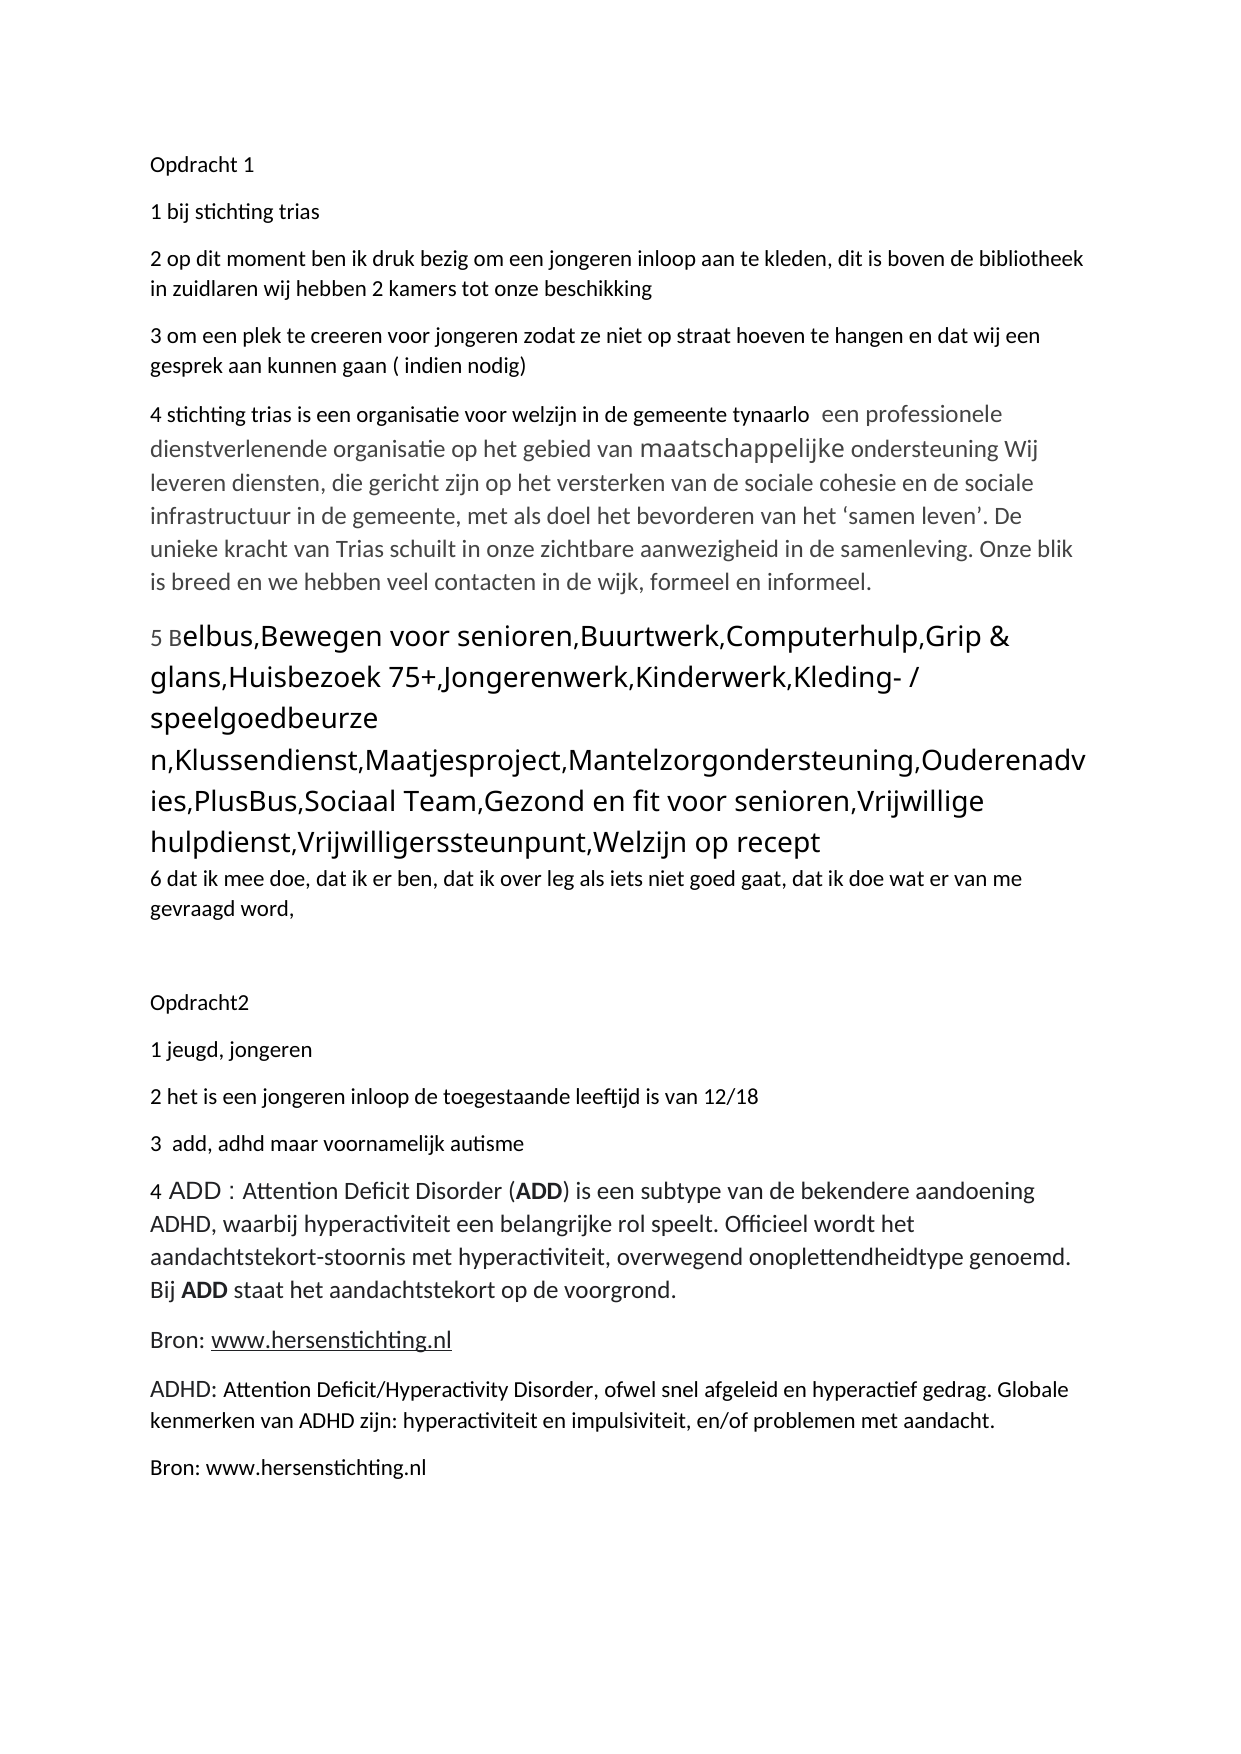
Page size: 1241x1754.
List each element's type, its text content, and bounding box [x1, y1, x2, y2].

text 1 bij stichting trias [150, 197, 1090, 225]
text Opdracht 1 [150, 150, 1090, 178]
text 6 dat ik mee doe, dat ik er ben, dat ik over leg als iets niet goed gaat, dat ik doe wat er van me gevraagd word, [150, 864, 1090, 922]
text 2 het is een jongeren inloop de toegestaande leeftijd is van 12/18 [150, 1082, 1090, 1110]
text Opdracht2 [150, 988, 1090, 1016]
text 2 op dit moment ben ik druk bezig om een jongeren inloop aan te kleden, dit is boven de bibliotheek in zuidlaren wij hebben 2 kamers tot onze beschikking [150, 244, 1090, 302]
text ADHD: Attention Deficit/Hyperactivity Disorder, ofwel snel afgeleid en hyperactief gedrag. Globale kenmerken van ADHD zijn: hyperactiviteit en impulsiviteit, en/of problemen met aandacht. [150, 1373, 1090, 1434]
text 3 add, adhd maar voornamelijk autisme [150, 1129, 1090, 1157]
text 1 jeugd, jongeren [150, 1035, 1090, 1063]
text Bron: www.hersenstichting.nl [150, 1324, 1090, 1354]
text 4 ADD : Attention Deficit Disorder (ADD) is een subtype van de bekendere aandoening ADHD, waarbij hyperactiviteit een belangrijke rol speelt. Officieel wordt het aandachtstekort-stoornis met hyperactiviteit, overwegend onoplettendheidtype genoemd. Bij ADD staat het aandachtstekort op de voorgrond. [150, 1176, 1090, 1305]
text 3 om een plek te creeren voor jongeren zodat ze niet op straat hoeven te hangen en dat wij een gesprek aan kunnen gaan ( indien nodig) [150, 321, 1090, 379]
text 4 stichting trias is een organisatie voor welzijn in de gemeente tynaarlo een professionele dienstverlenende organisatie op het gebied van maatschappelijke ondersteuning Wij leveren diensten, die gericht zijn op het versterken van de sociale cohesie en de sociale infrastructuur in de gemeente, met als doel het bevorderen van het ‘samen leven’. De unieke kracht van Trias schuilt in onze zichtbare aanwezigheid in de samenleving. Onze blik is breed en we hebben veel contacten in de wijk, formeel en informeel. [150, 398, 1090, 597]
text Bron: www.hersenstichting.nl [150, 1453, 1090, 1481]
subtitle 5 Belbus,Bewegen voor senioren,Buurtwerk,Computerhulp,Grip & glans,Huisbezoek 75+,Jongerenwerk,Kinderwerk,Kleding- / speelgoedbeurzen,Klussendienst,Maatjesproject,Mantelzorgondersteuning,Ouderenadvies,PlusBus,Sociaal Team,Gezond en fit voor senioren,Vrijwillige hulpdienst,Vrijwilligerssteunpunt,Welzijn op recept [150, 616, 1090, 861]
